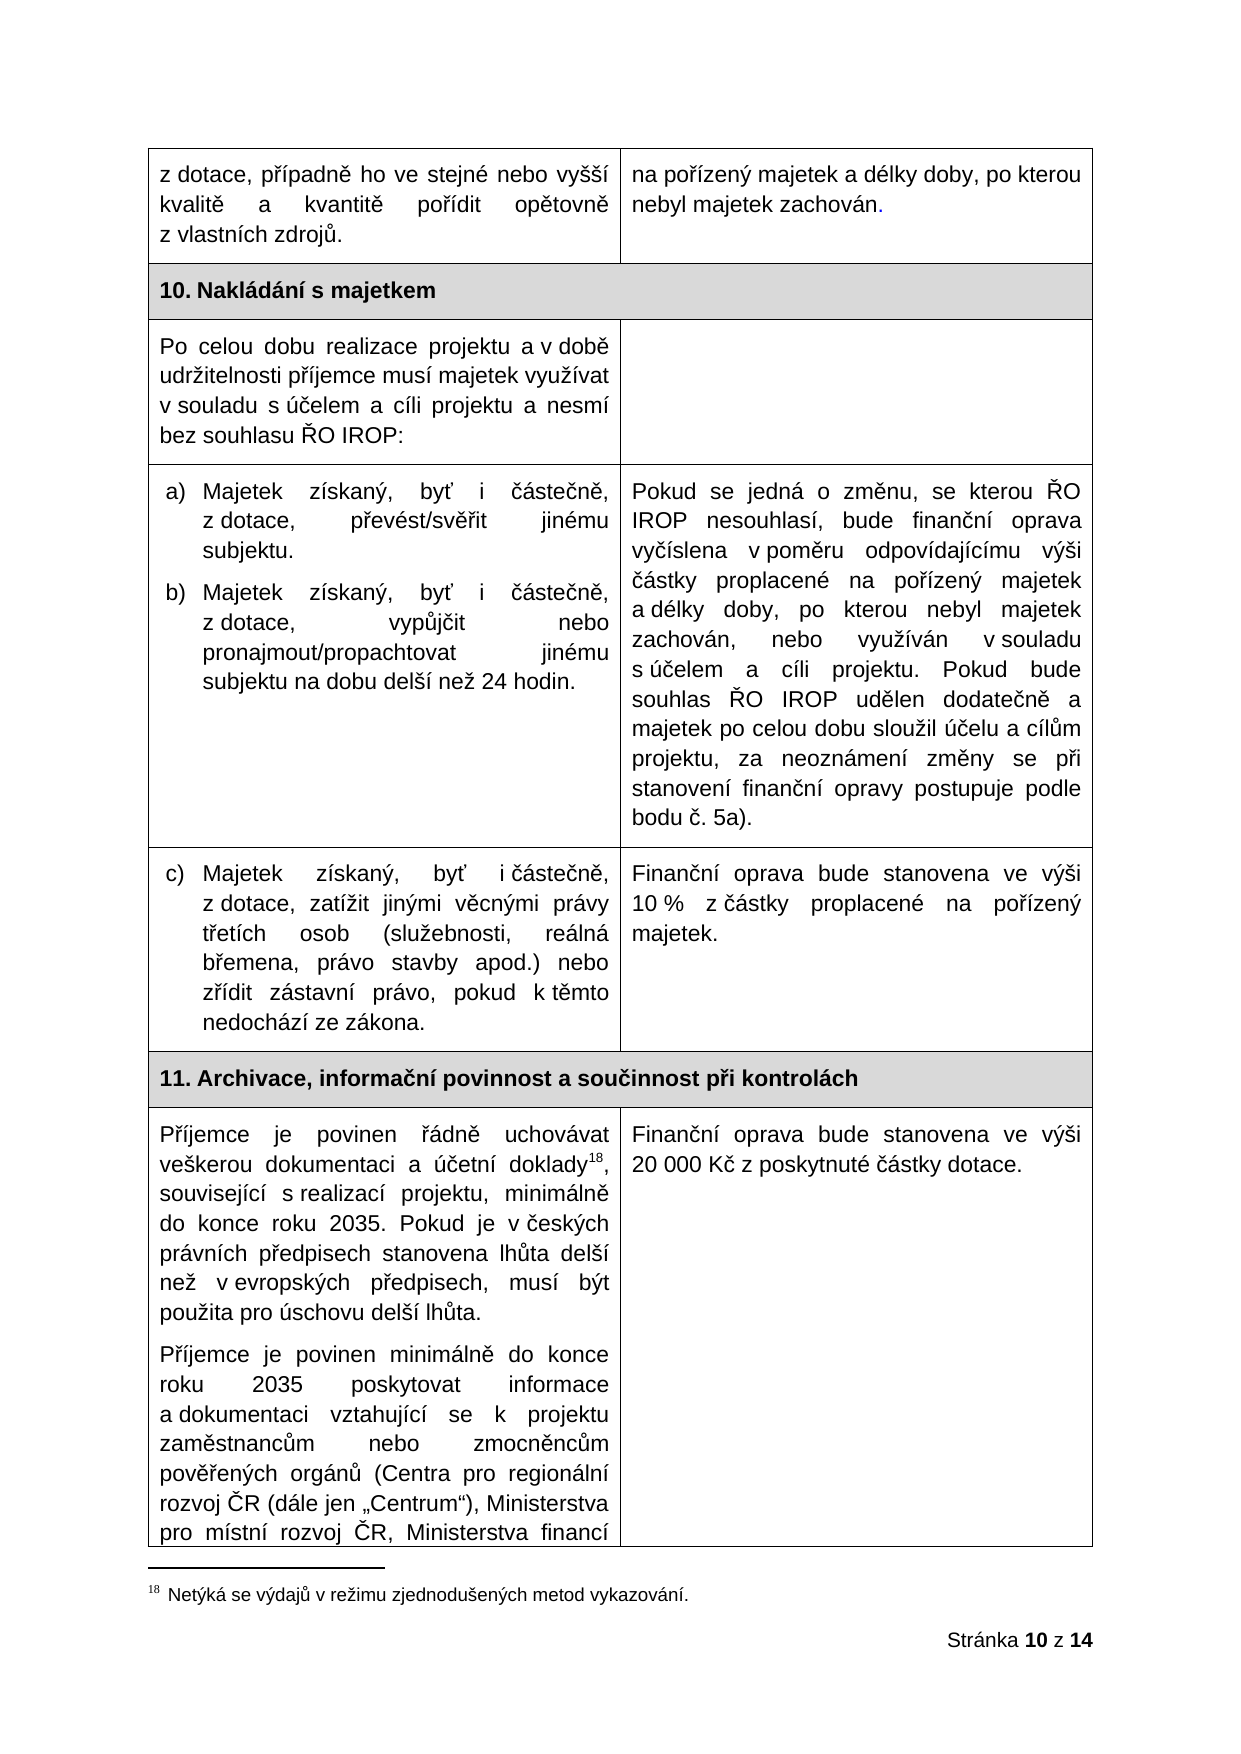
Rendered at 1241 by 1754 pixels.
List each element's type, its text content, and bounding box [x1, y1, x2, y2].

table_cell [621, 149, 1092, 263]
table_cell Archivace, informační povinnost a součinnost při kontrolách [149, 1052, 1092, 1107]
table_cell [621, 320, 1092, 464]
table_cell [621, 1108, 1092, 1546]
table_cell Finanční oprava bude stanovena ve výši 10 % z částky proplacené na pořízený majetek. [621, 848, 1092, 1051]
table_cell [149, 149, 620, 263]
table_cell Pokud se jedná o změnu, se kterou ŘO IROP nesouhlasí, bude finanční oprava vyčíslena v poměru odpovídajícímu výši částky proplacené na pořízený majetek a délky doby, po kterou nebyl majetek zachován, nebo využíván v souladu s účelem a cíli projektu. Pokud bude souhlas ŘO IROP udělen dodatečně a majetek po celou dobu sloužil účelu a cílům projektu, za neoznámení změny se při stanovení finanční opravy postupuje podle bodu č. 5a). [621, 465, 1092, 847]
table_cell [149, 1108, 620, 1546]
table_cell Majetek získaný, byť i částečně, z dotace, převést/svěřit jinému subjektu. Majetek získaný, byť i částečně, z dotace, vypůjčit nebo pronajmout/propachtovat jinému subjektu na dobu delší než 24 hodin. [149, 465, 620, 847]
table_cell Nakládání s majetkem [149, 264, 1092, 319]
table_cell Po celou dobu realizace projektu a v době udržitelnosti příjemce musí majetek využívat v souladu s účelem a cíli projektu a nesmí bez souhlasu ŘO IROP: [149, 320, 620, 464]
table_cell Majetek získaný, byť i částečně, z dotace, zatížit jinými věcnými právy třetích osob (služebnosti, reálná břemena, právo stavby apod.) nebo zřídit zástavní právo, pokud k těmto nedochází ze zákona. [149, 848, 620, 1051]
